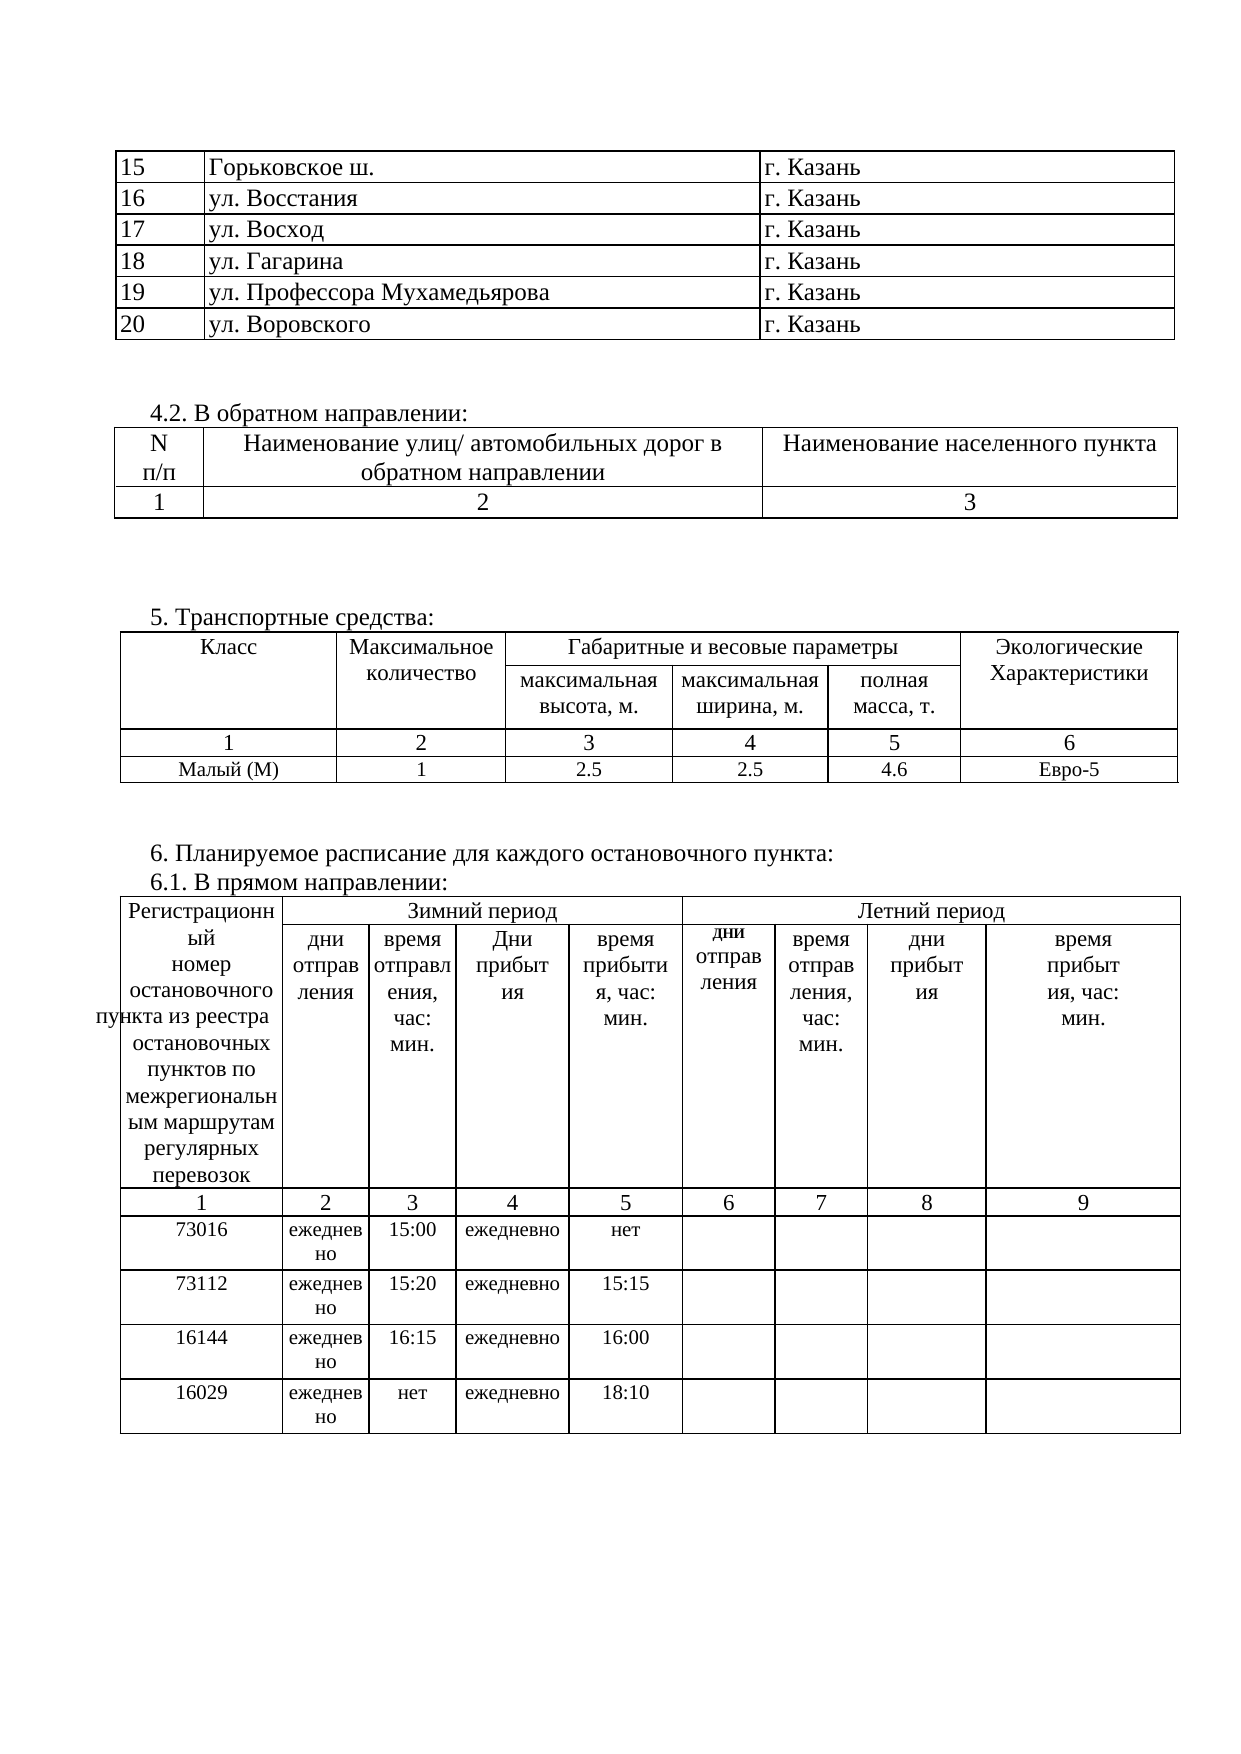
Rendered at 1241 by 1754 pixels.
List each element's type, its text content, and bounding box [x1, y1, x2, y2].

table_cell ежедневно [283, 1217, 368, 1269]
table_header Наименование населенного пункта [763, 428, 1177, 486]
table_cell 9 [987, 1189, 1180, 1215]
table_cell [776, 1217, 867, 1269]
table_cell 2.5 [673, 757, 827, 781]
table_cell время прибыт ия, час: мин. [987, 925, 1180, 1187]
table_cell ежедневно [283, 1325, 368, 1378]
table_cell ежедневно [457, 1217, 568, 1269]
table_cell ДНИ отправ ления [683, 925, 774, 1187]
table_cell 4.6 [829, 757, 960, 781]
table_cell 16 [117, 183, 204, 213]
table_cell 16144 [121, 1325, 282, 1378]
table_cell Дни прибыт ия [457, 925, 568, 1187]
text 4.2. В обратном направлении: [150, 398, 1090, 427]
table_cell ежедневно [283, 1380, 368, 1432]
table_cell 18 [117, 246, 204, 276]
table_cell нет [570, 1217, 682, 1269]
table_header Габаритные и весовые параметры [506, 633, 960, 664]
table_cell 16:15 [370, 1325, 455, 1378]
table_cell г. Казань [761, 215, 1174, 244]
table_cell [683, 1325, 774, 1378]
table_header N п/п [115, 428, 203, 486]
table_cell [987, 1325, 1180, 1378]
table_cell 73112 [121, 1271, 282, 1324]
table_cell 1 [115, 487, 203, 517]
table_header Зимний период [283, 897, 682, 923]
table_cell ул. Гагарина [205, 246, 759, 276]
table_cell время прибыти я, час: мин. [570, 925, 682, 1187]
text 6. Планируемое расписание для каждого остановочного пункта: [150, 838, 1090, 867]
table_cell [987, 1271, 1180, 1324]
table_cell г. Казань [761, 152, 1174, 181]
table_header Регистрационный номер остановочного пункта из реестра остановочных пунктов по межрегиональным маршрутам регулярных перевозок [121, 897, 282, 1187]
table_cell 15:00 [370, 1217, 455, 1269]
table_header Наименование улиц/ автомобильных дорог в обратном направлении [204, 428, 762, 486]
table_cell 3 [370, 1189, 455, 1215]
table_cell ул. Восход [205, 215, 759, 244]
table_cell ежедневно [457, 1271, 568, 1324]
table_cell ул. Восстания [205, 183, 759, 213]
table_cell 18:10 [570, 1380, 682, 1432]
table_cell Евро-5 [961, 757, 1177, 781]
table_header Летний период [683, 897, 1180, 923]
table_cell [868, 1380, 985, 1432]
table_cell [987, 1380, 1180, 1432]
table_cell г. Казань [761, 183, 1174, 213]
table_cell 15:15 [570, 1271, 682, 1324]
table_cell [776, 1380, 867, 1432]
table_cell ежедневно [457, 1325, 568, 1378]
table_cell 16029 [121, 1380, 282, 1432]
text 6.1. В прямом направлении: [150, 867, 1090, 896]
table_cell [683, 1271, 774, 1324]
table_header Класс [121, 633, 336, 728]
table_cell 7 [776, 1189, 867, 1215]
table_cell 73016 [121, 1217, 282, 1269]
text 5. Транспортные средства: [150, 602, 1090, 631]
table_cell Горьковское ш. [205, 152, 759, 181]
table_cell 17 [117, 215, 204, 244]
table_cell время отправ ления, час: мин. [776, 925, 867, 1187]
table_cell [868, 1217, 985, 1269]
table_cell 2 [283, 1189, 368, 1215]
table_cell ежедневно [283, 1271, 368, 1324]
table_header Максимальное количество [337, 633, 505, 728]
table_cell [776, 1325, 867, 1378]
table_cell [868, 1325, 985, 1378]
table_cell дни отправ ления [283, 925, 368, 1187]
table_cell 20 [117, 309, 204, 339]
table_cell 2.5 [506, 757, 672, 781]
table_cell полная масса, т. [829, 666, 960, 728]
table_cell г. Казань [761, 246, 1174, 276]
table_cell максимальная ширина, м. [673, 666, 827, 728]
table_cell 1 [337, 757, 505, 781]
table_cell 15:20 [370, 1271, 455, 1324]
table_cell нет [370, 1380, 455, 1432]
table_cell 15 [117, 152, 204, 181]
table_cell 2 [337, 730, 505, 756]
table_cell 3 [763, 486, 1177, 517]
table_cell 4 [673, 730, 827, 756]
table_cell время отправл ения, час: мин. [370, 925, 455, 1187]
table_cell 8 [868, 1189, 985, 1215]
table_cell дни прибыт ия [868, 925, 985, 1187]
table_cell [868, 1271, 985, 1324]
table_cell ул. Профессора Мухамедьярова [205, 277, 759, 307]
table_cell 16:00 [570, 1325, 682, 1378]
table_cell [776, 1271, 867, 1324]
table_cell Малый (М) [121, 757, 336, 781]
table_cell 1 [121, 1189, 282, 1215]
table_cell 6 [961, 730, 1177, 756]
table_cell 2 [204, 487, 762, 517]
table_cell 19 [117, 277, 204, 307]
table_cell 5 [829, 730, 960, 756]
table_cell [987, 1217, 1180, 1269]
table_cell 3 [506, 730, 672, 756]
table_cell [683, 1380, 774, 1432]
table_cell ул. Воровского [205, 309, 759, 339]
table_cell 5 [570, 1189, 682, 1215]
table_cell 1 [121, 730, 336, 756]
table_cell ежедневно [457, 1380, 568, 1432]
table_cell [683, 1217, 774, 1269]
table_cell г. Казань [761, 309, 1174, 339]
table_cell 6 [683, 1189, 774, 1215]
table_cell г. Казань [761, 277, 1174, 307]
table_cell 4 [457, 1189, 568, 1215]
table_cell максимальная высота, м. [506, 666, 672, 728]
table_header Экологические Характеристики [961, 633, 1177, 728]
